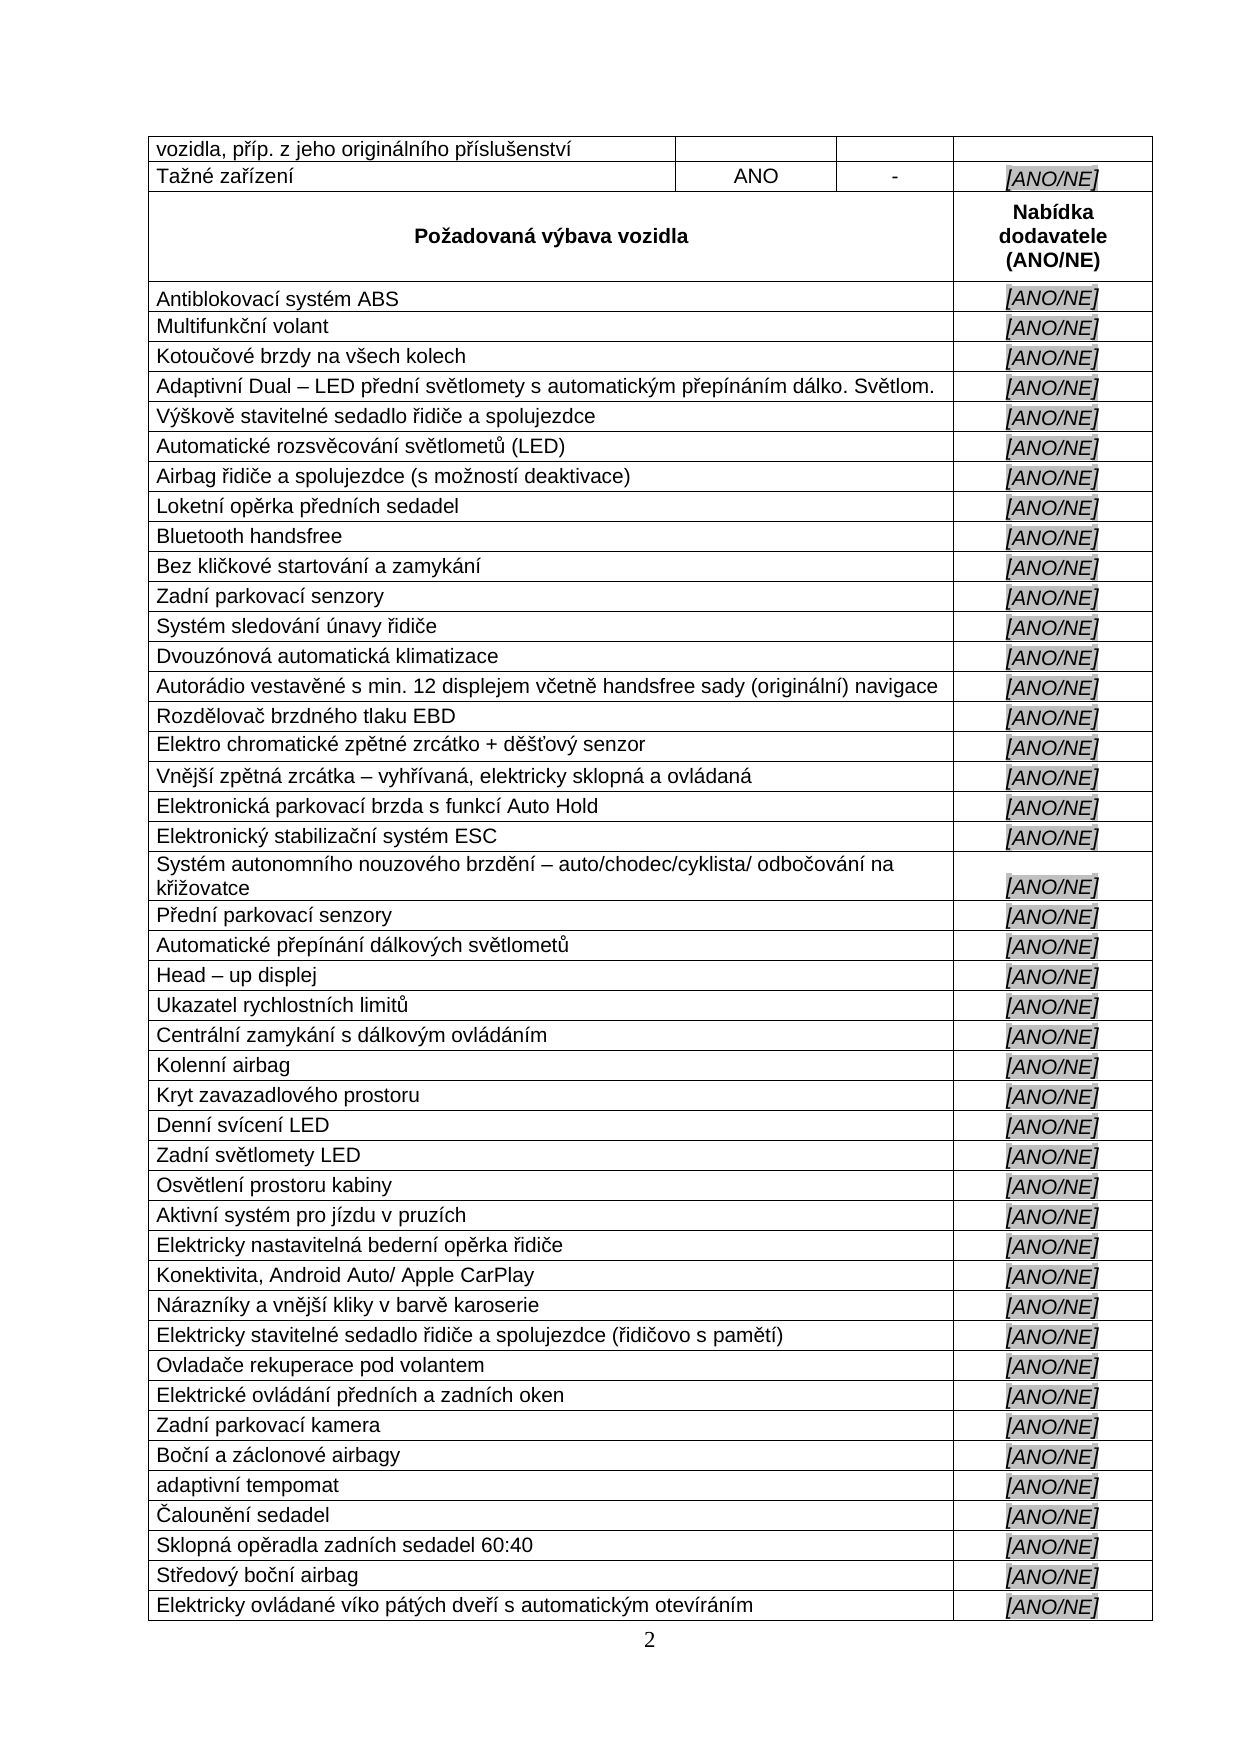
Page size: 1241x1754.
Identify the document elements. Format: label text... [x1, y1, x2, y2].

table_cell Adaptivní Dual – LED přední světlomety s automatickým přepínáním dálko. Světlom. [149, 372, 953, 401]
table_cell [ANO/NE] [954, 1081, 1152, 1109]
table_cell [ANO/NE] [954, 1021, 1152, 1049]
table_cell [ANO/NE] [954, 1561, 1152, 1589]
table_cell [ANO/NE] [954, 1141, 1152, 1169]
table_cell Automatické přepínání dálkových světlometů [149, 931, 953, 959]
table_cell [ANO/NE] [954, 137, 1152, 161]
table_cell adaptivní tempomat [149, 1471, 953, 1499]
table_cell [ANO/NE] [954, 492, 1152, 521]
table_cell Rozdělovač brzdného tlaku EBD [149, 702, 953, 731]
table_cell [ANO/NE] [954, 522, 1152, 551]
table_cell [ANO/NE] [954, 462, 1152, 491]
table_cell Antiblokovací systém ABS [149, 282, 953, 311]
table_cell [ANO/NE] [954, 282, 1152, 311]
table_cell Nabídka dodavatele (ANO/NE) [954, 192, 1152, 281]
table_cell [ANO/NE] [954, 732, 1152, 761]
table_cell [ANO/NE] [954, 1411, 1152, 1439]
table_cell [ANO/NE] [954, 642, 1152, 671]
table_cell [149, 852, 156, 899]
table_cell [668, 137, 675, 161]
table_cell [ANO/NE] [954, 1501, 1152, 1529]
table_cell Bez kličkové startování a zamykání [149, 552, 953, 581]
table_cell Kryt zavazadlového prostoru [149, 1081, 953, 1109]
table_cell Přední parkovací senzory [149, 901, 953, 929]
table_cell [ANO/NE] [954, 552, 1152, 581]
table_cell Zadní světlomety LED [149, 1141, 953, 1169]
table_cell [ANO/NE] [954, 582, 1152, 611]
table_cell Ovladače rekuperace pod volantem [149, 1351, 953, 1379]
table_cell Tažné zařízení [149, 162, 675, 191]
table_cell Elektro chromatické zpětné zrcátko + děšťový senzor [149, 732, 953, 761]
table_cell ANO [676, 137, 836, 161]
table_cell [ANO/NE] [954, 1261, 1152, 1289]
table_cell Dvouzónová automatická klimatizace [149, 642, 953, 671]
table_cell - [837, 137, 953, 161]
table_cell [ANO/NE] [954, 1051, 1152, 1079]
table_cell - [837, 162, 953, 191]
table_cell Multifunkční volant [149, 312, 953, 341]
table_cell Aktivní systém pro jízdu v pruzích [149, 1201, 953, 1229]
table_cell Elektricky nastavitelná bederní opěrka řidiče [149, 1231, 953, 1259]
table_cell Sklopná opěradla zadních sedadel 60:40 [149, 1531, 953, 1559]
table_cell [ANO/NE] [954, 162, 1152, 191]
table_cell [ANO/NE] [954, 312, 1152, 341]
table_cell [ANO/NE] [954, 852, 1152, 899]
table_cell Ukazatel rychlostních limitů [149, 991, 953, 1019]
table_cell [ANO/NE] [954, 342, 1152, 371]
table_cell [ANO/NE] [954, 1111, 1152, 1139]
table_cell Elektronická parkovací brzda s funkcí Auto Hold [149, 792, 953, 821]
table_cell Konektivita, Android Auto/ Apple CarPlay [149, 1261, 953, 1289]
table_cell [ANO/NE] [954, 961, 1152, 989]
table_cell Autorádio vestavěné s min. 12 displejem včetně handsfree sady (originální) navigace [149, 672, 953, 701]
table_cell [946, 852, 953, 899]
table_cell [ANO/NE] [954, 901, 1152, 929]
table_cell [ANO/NE] [954, 1351, 1152, 1379]
table_cell Zadní parkovací senzory [149, 582, 953, 611]
table_cell Bluetooth handsfree [149, 522, 953, 551]
table_cell [ANO/NE] [954, 1381, 1152, 1409]
table_cell Centrální zamykání s dálkovým ovládáním [149, 1021, 953, 1049]
table_cell Loketní opěrka předních sedadel [149, 492, 953, 521]
table_cell [ANO/NE] [954, 402, 1152, 431]
table_cell Vnější zpětná zrcátka – vyhřívaná, elektricky sklopná a ovládaná [149, 762, 953, 791]
table_cell Boční a záclonové airbagy [149, 1441, 953, 1469]
table_cell [ANO/NE] [954, 1321, 1152, 1349]
table_cell ANO [676, 162, 836, 191]
table_cell Výškově stavitelné sedadlo řidiče a spolujezdce [149, 402, 953, 431]
table_cell Airbag řidiče a spolujezdce (s možností deaktivace) [149, 462, 953, 491]
table_cell Nárazníky a vnější kliky v barvě karoserie [149, 1291, 953, 1319]
table_cell [ANO/NE] [954, 1471, 1152, 1499]
table_cell [ANO/NE] [954, 702, 1152, 731]
table_cell [ANO/NE] [954, 762, 1152, 791]
table_cell [ANO/NE] [954, 1591, 1152, 1619]
table_cell Kolenní airbag [149, 1051, 953, 1079]
table_cell Denní svícení LED [149, 1111, 953, 1139]
table_cell [ANO/NE] [954, 822, 1152, 851]
table_cell Zadní parkovací kamera [149, 1411, 953, 1439]
table_cell Elektrické ovládání předních a zadních oken [149, 1381, 953, 1409]
table_cell Elektronický stabilizační systém ESC [149, 822, 953, 851]
table_cell [ANO/NE] [954, 1171, 1152, 1199]
table_cell [ANO/NE] [954, 991, 1152, 1019]
table_cell Head – up displej [149, 961, 953, 989]
table_cell Kotoučové brzdy na všech kolech [149, 342, 953, 371]
table_cell [ANO/NE] [954, 931, 1152, 959]
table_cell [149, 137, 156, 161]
table_cell [ANO/NE] [954, 792, 1152, 821]
table_cell [ANO/NE] [954, 1291, 1152, 1319]
table_cell Požadovaná výbava vozidla [149, 192, 953, 281]
table_cell Systém sledování únavy řidiče [149, 612, 953, 641]
table_cell Osvětlení prostoru kabiny [149, 1171, 953, 1199]
table_cell [ANO/NE] [954, 372, 1152, 401]
table_cell Čalounění sedadel [149, 1501, 953, 1529]
table_cell [ANO/NE] [954, 1201, 1152, 1229]
table_cell [ANO/NE] [954, 672, 1152, 701]
table_cell Automatické rozsvěcování světlometů (LED) [149, 432, 953, 461]
table_cell [ANO/NE] [954, 1231, 1152, 1259]
table_cell Středový boční airbag [149, 1561, 953, 1589]
table_cell [ANO/NE] [954, 432, 1152, 461]
table_cell [ANO/NE] [954, 1441, 1152, 1469]
table_cell Elektricky ovládané víko pátých dveří s automatickým otevíráním [149, 1591, 953, 1619]
table_cell [ANO/NE] [954, 612, 1152, 641]
table_cell Elektricky stavitelné sedadlo řidiče a spolujezdce (řidičovo s pamětí) [149, 1321, 953, 1349]
table_cell [ANO/NE] [954, 1531, 1152, 1559]
